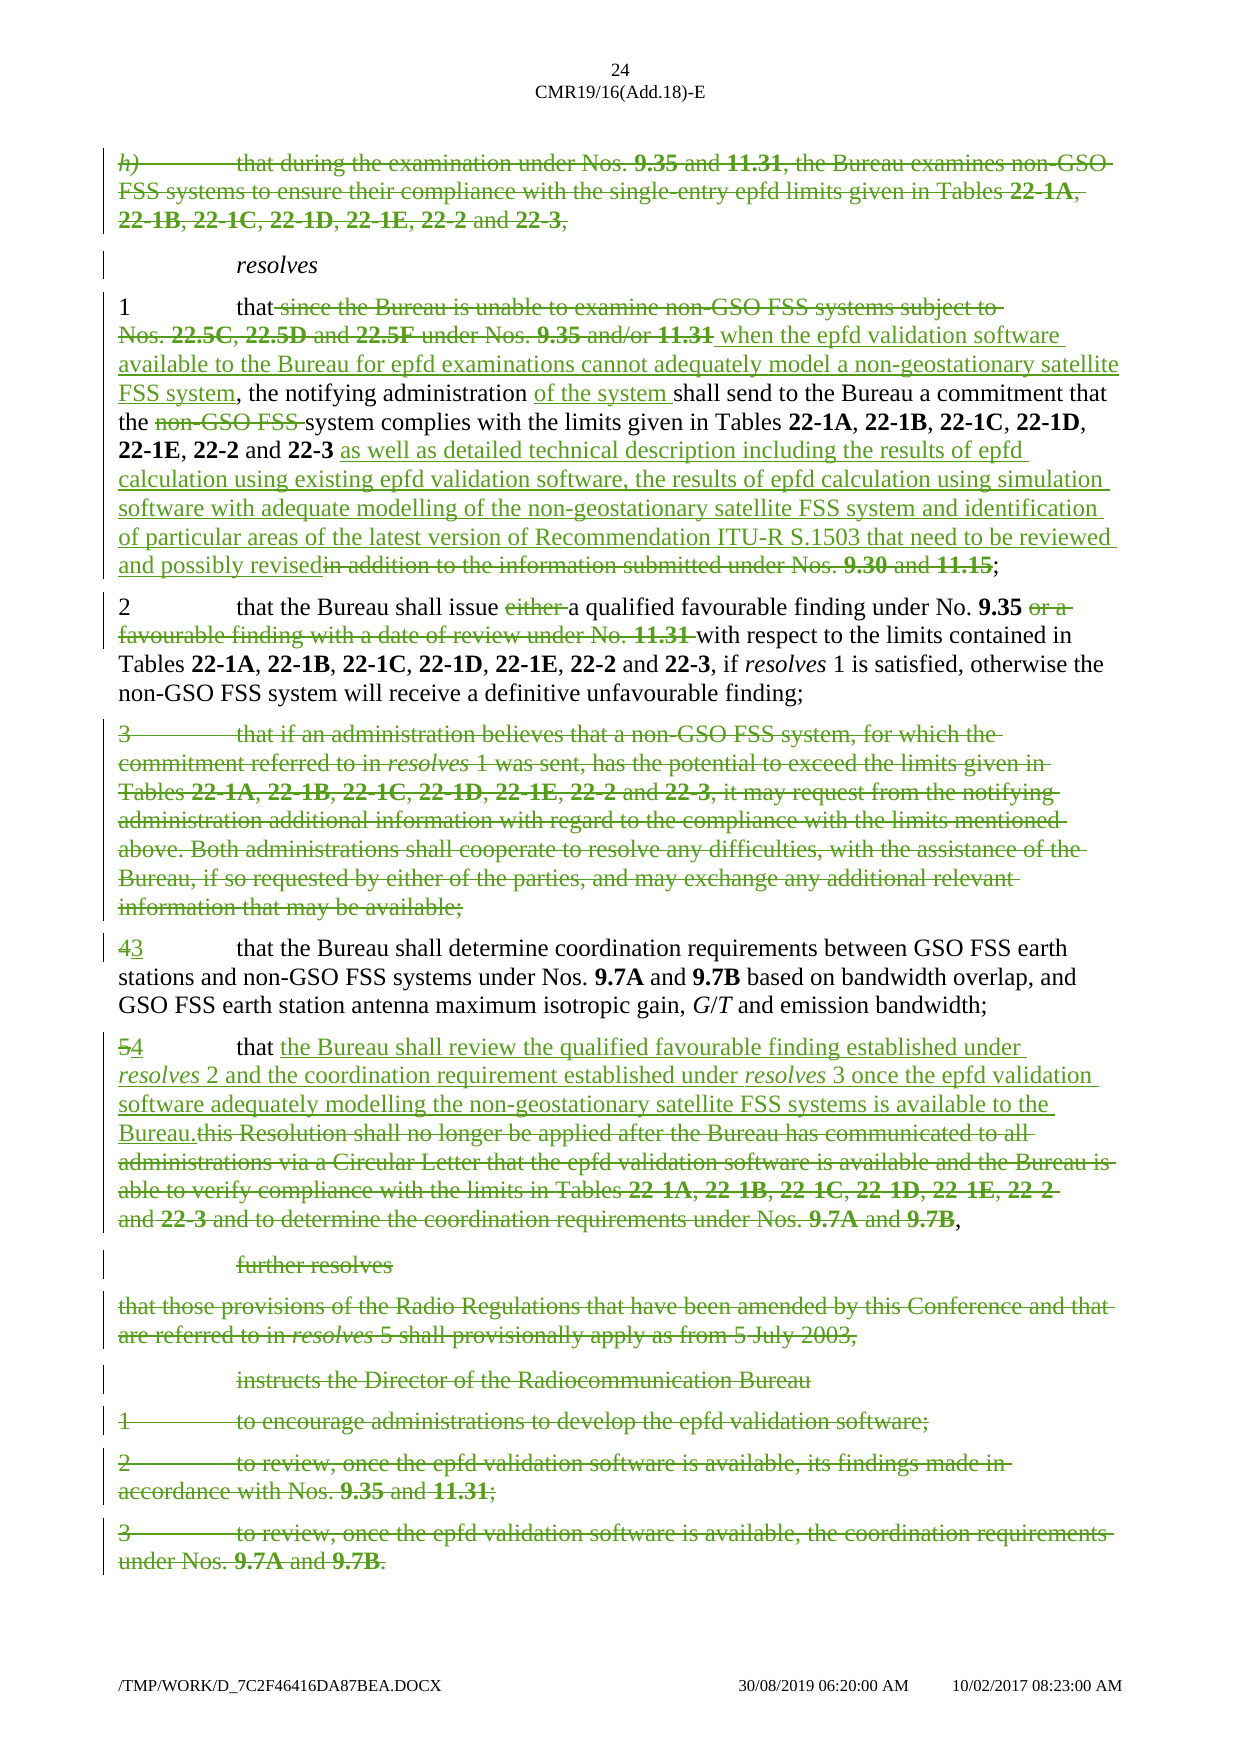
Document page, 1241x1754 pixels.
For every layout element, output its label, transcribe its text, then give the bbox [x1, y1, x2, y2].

text that , [118, 1032, 1122, 1233]
text 2 that the Bureau shall issue a qualified favourable finding under No. 9.35 with respect to the limits contained in Tables 22-1A, 22-1B, 22-1C, 22-1D, 22-1E, 22-2 and 22-3, if resolves 1 is satisfied, otherwise the non-GSO FSS system will receive a definitive unfavourable finding; [118, 592, 1122, 707]
text 1 that, the notifying administration shall send to the Bureau a commitment that the system complies with the limits given in Tables 22-1A, 22-1B, 22-1C, 22-1D, 22-1E, 22-2 and 22-3 ; [118, 292, 1122, 579]
text resolves [236, 251, 1122, 279]
text that the Bureau shall determine coordination requirements between GSO FSS earth stations and non-GSO FSS systems under Nos. 9.7A and 9.7B based on bandwidth overlap, and GSO FSS earth station antenna maximum isotropic gain, G/T and emission bandwidth; [118, 933, 1122, 1019]
